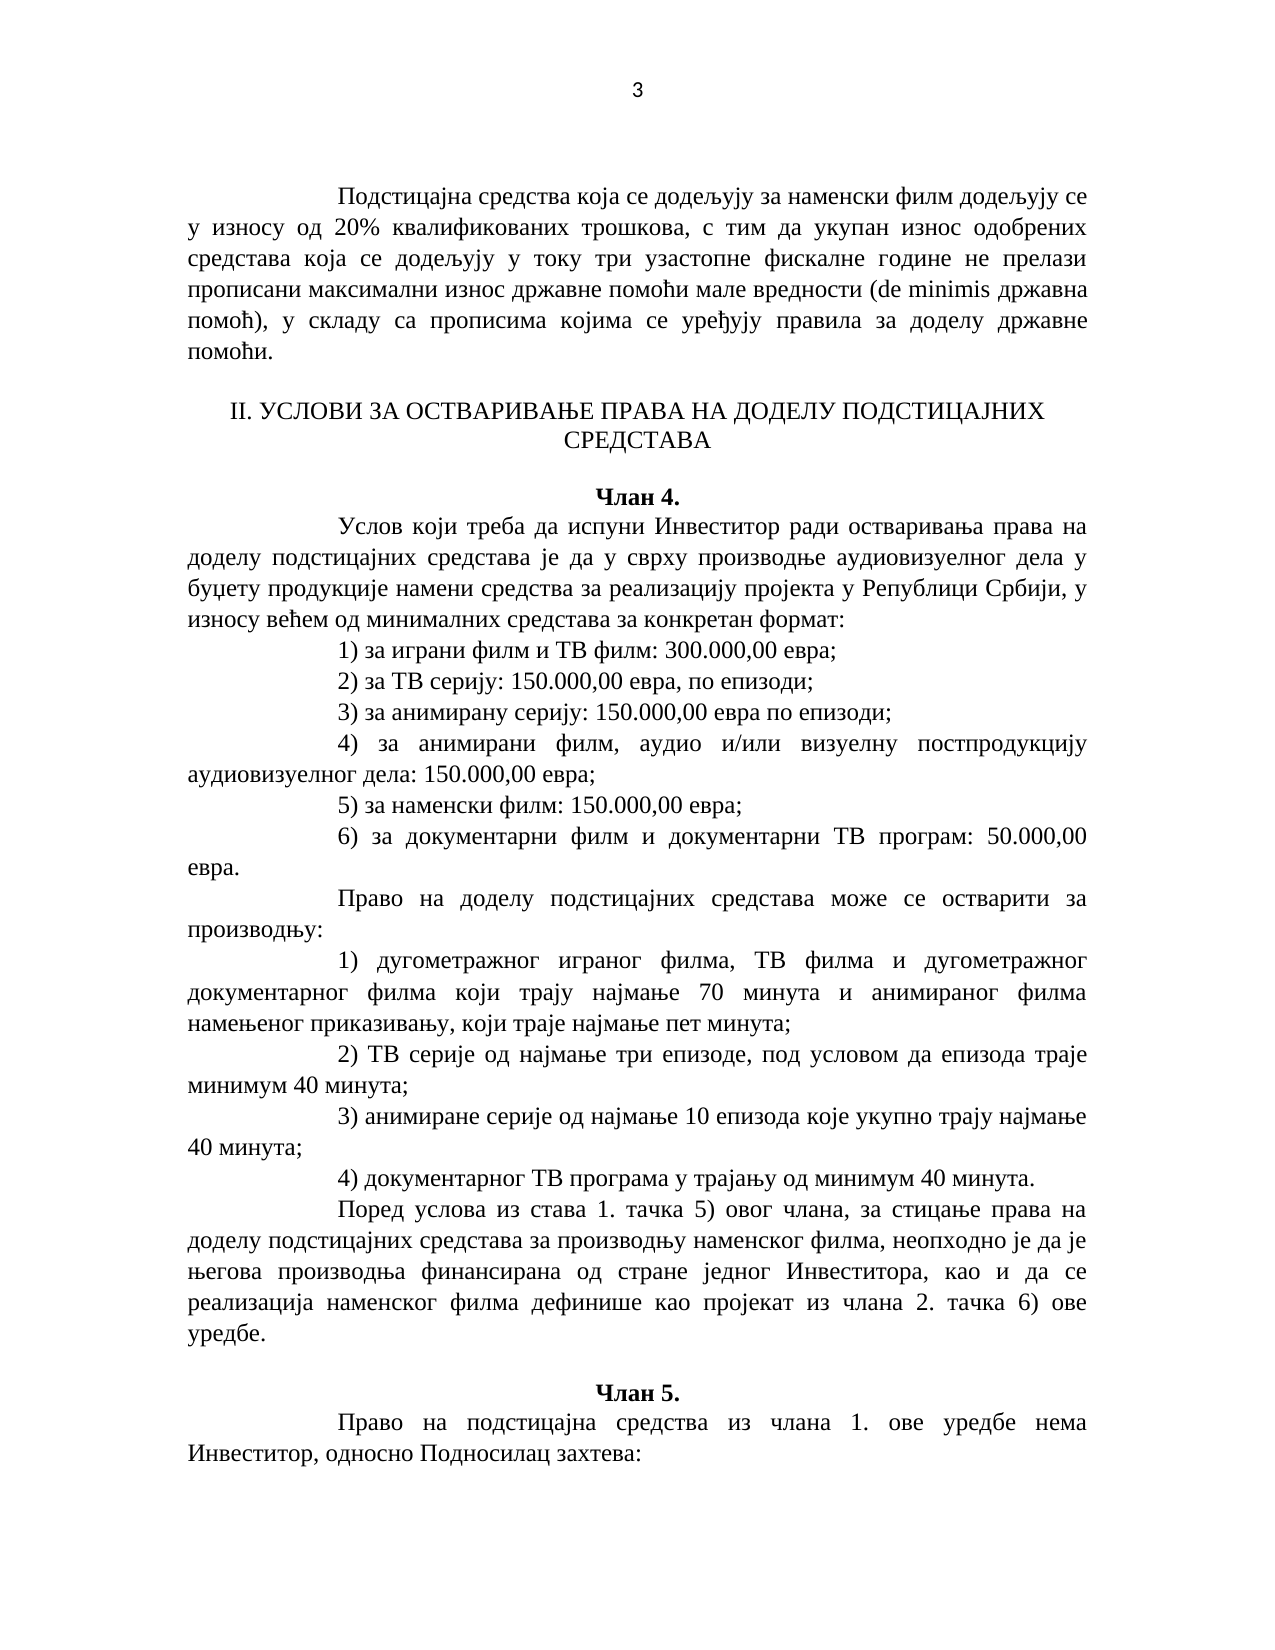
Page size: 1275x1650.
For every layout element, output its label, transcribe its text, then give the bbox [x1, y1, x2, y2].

text Услов који треба да испуни Инвеститор ради остваривања права на доделу подстицајних средстава је да у сврху производње аудиовизуелног дела у буџету продукције намени средства за реализацију пројекта у Републици Србији, у износу већем од минималних средстава за конкретан формат: [187, 511, 1088, 633]
text 1) дугометражног играног филма, ТВ филма и дугометражног документарног филма који трају најмање 70 минута и анимираног филма намењеног приказивању, који траје најмање пет минута; [187, 946, 1088, 1036]
text Право на доделу подстицајних средстава може се остварити за производњу: [187, 883, 1088, 943]
text 1) за играни филм и ТВ филм: 300.000,00 евра; [187, 635, 1088, 664]
text Право на подстицајна средства из члана 1. ове уредбе нема Инвеститор, односно Подносилац захтева: [187, 1407, 1088, 1466]
text 3) анимиране серије од најмање 10 епизода које укупно трају најмање 40 минута; [187, 1101, 1088, 1161]
text 2) за ТВ серију: 150.000,00 евра, по епизоди; [187, 666, 1088, 695]
text II. УСЛОВИ ЗА ОСТВАРИВАЊЕ ПРАВА НА ДОДЕЛУ ПОДСТИЦАЈНИХ СРЕДСТАВА [187, 396, 1088, 453]
text 5) за наменски филм: 150.000,00 евра; [187, 790, 1088, 819]
text 4) документарног ТВ програма у трајању од минимум 40 минута. [187, 1163, 1088, 1192]
text Подстицајна средства која се додељују за наменски филм додељују се у износу од 20% квалификованих трошкова, с тим да укупан износ одобрених средстава која се додељују у току три узастопне фискалне године не прелази прописани максимални износ државне помоћи мале вредности (de minimis државна помоћ), у складу са прописима којима се уређују правила за доделу државне помоћи. [187, 181, 1088, 365]
text 3) за анимирану серију: 150.000,00 евра по епизоди; [187, 697, 1088, 726]
text 6) за документарни филм и документарни ТВ програм: 50.000,00 евра. [187, 821, 1088, 881]
text Члан 4. [187, 482, 1088, 511]
text 4) за анимирани филм, аудио и/или визуелну постпродукцију аудиовизуелног дела: 150.000,00 евра; [187, 728, 1088, 788]
text 2) ТВ серије од најмање три епизоде, под условом да епизода траје минимум 40 минута; [187, 1039, 1088, 1098]
text Поред услова из става 1. тачка 5) овог члана, за стицање права на доделу подстицајних средстава за производњу наменског филма, неопходно је да је његова производња финансирана од стране једног Инвеститора, као и да се реализација наменског филма дефинише као пројекат из члана 2. тачка 6) ове уредбе. [187, 1194, 1088, 1347]
text Члан 5. [187, 1378, 1088, 1407]
